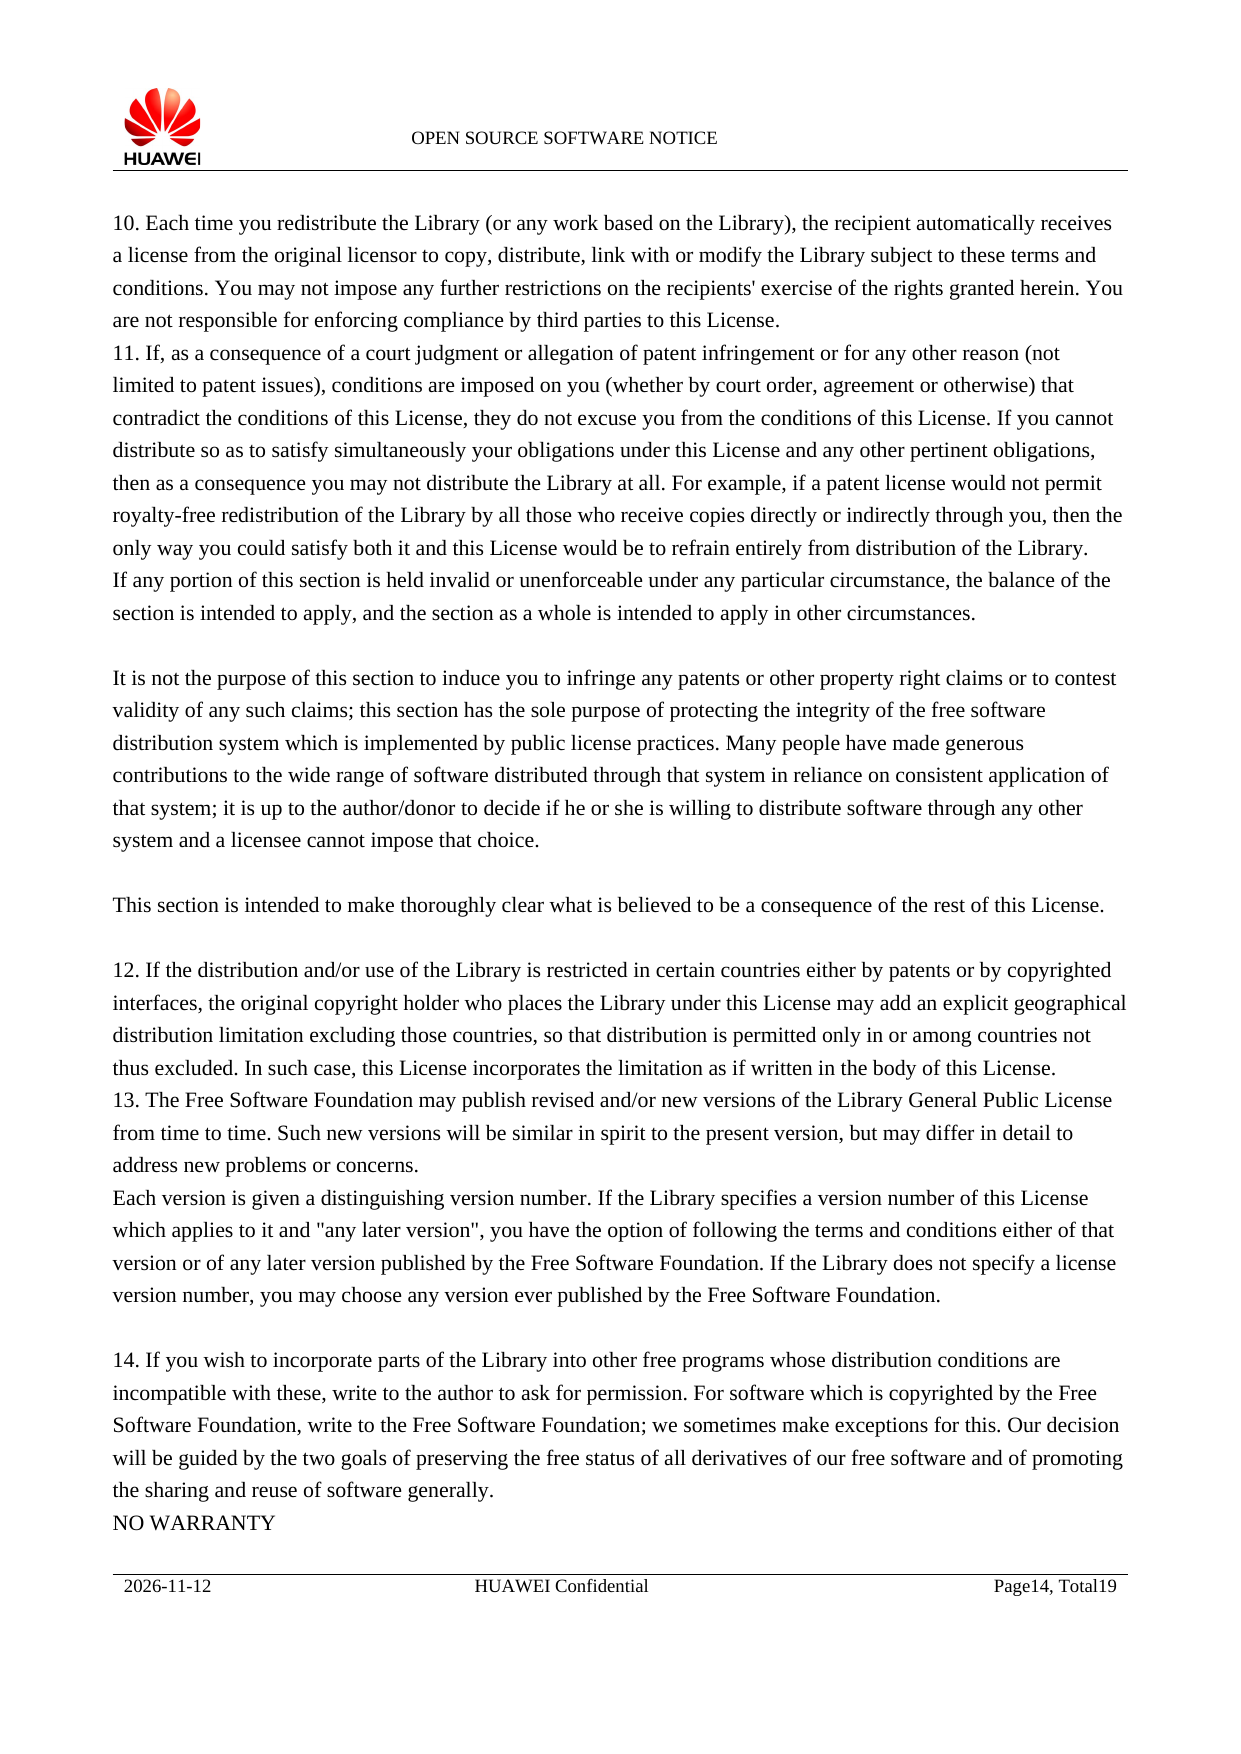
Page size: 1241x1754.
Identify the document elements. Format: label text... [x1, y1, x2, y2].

picture [124, 88, 201, 165]
